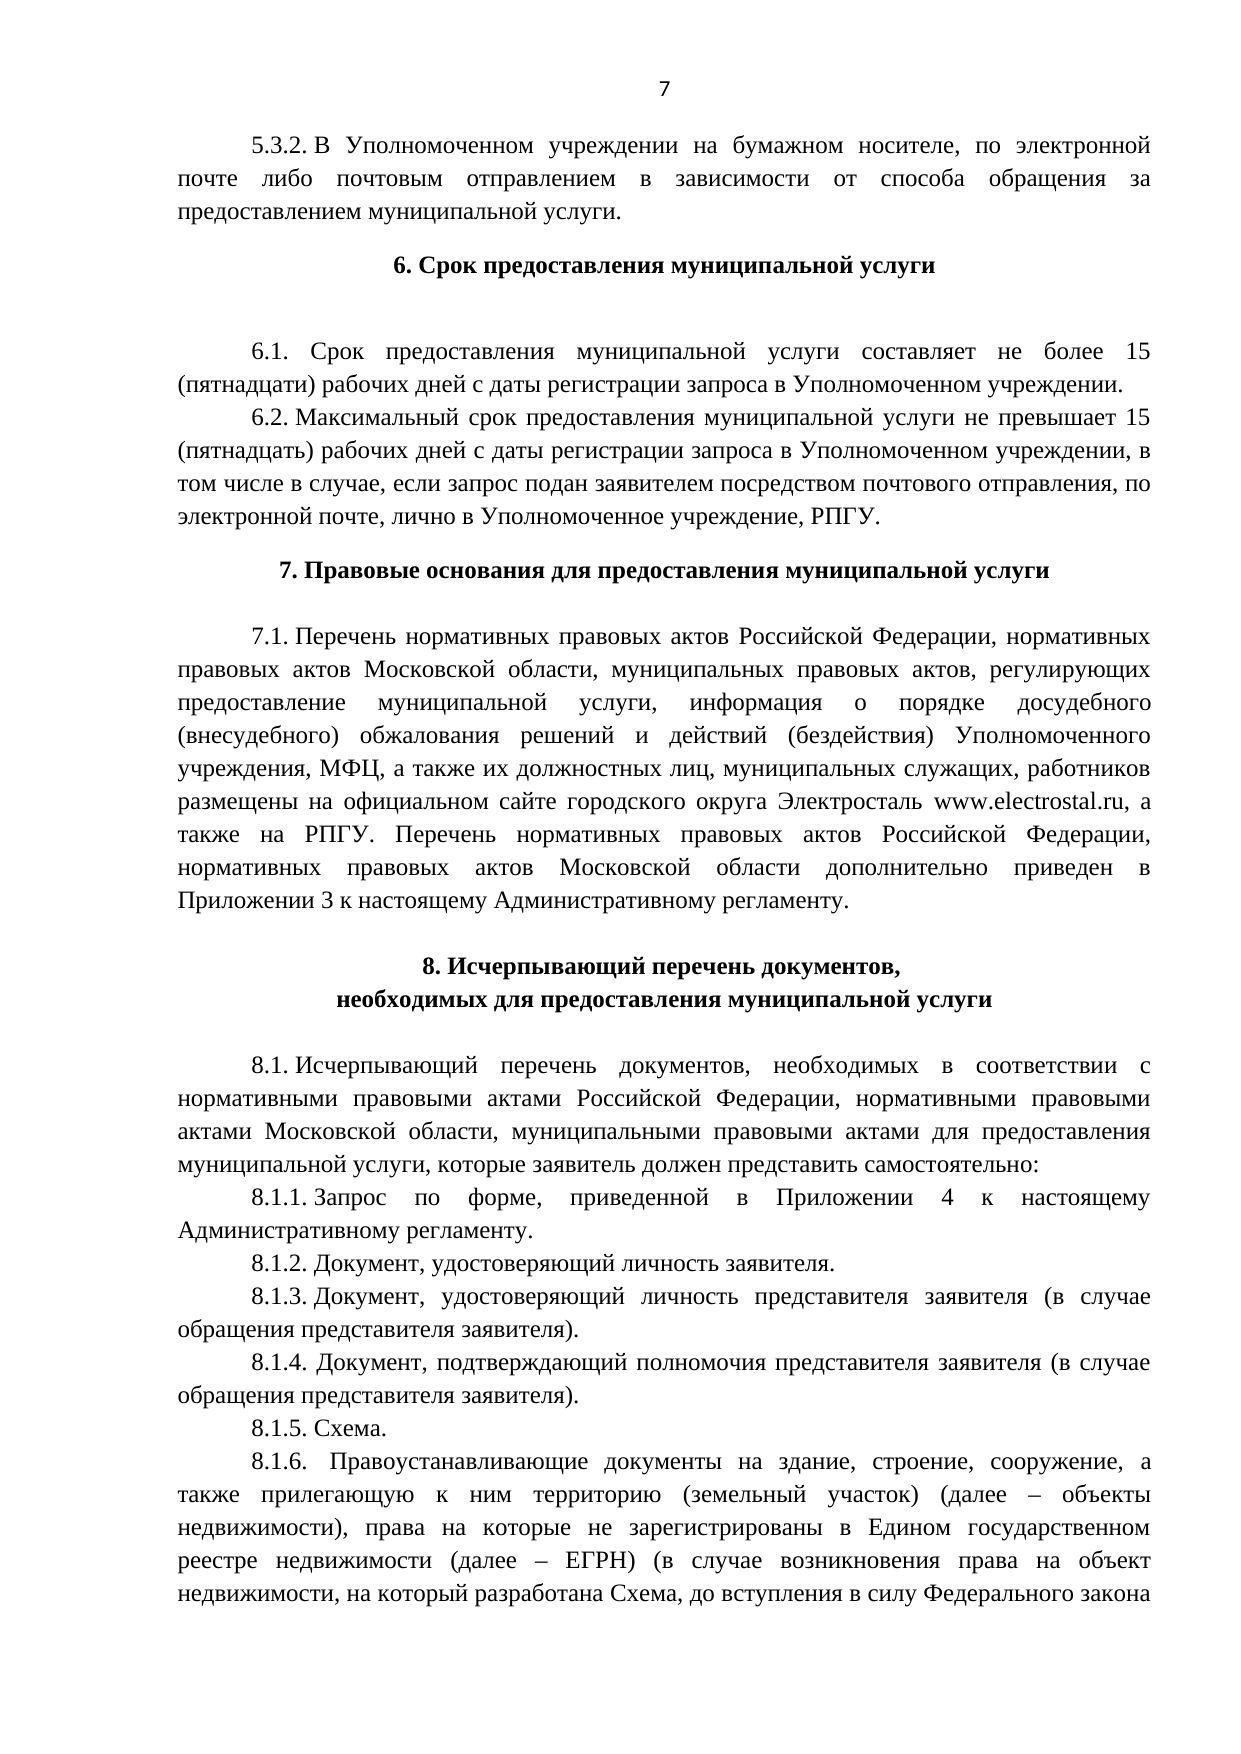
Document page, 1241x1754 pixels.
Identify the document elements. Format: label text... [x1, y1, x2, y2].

text 8.1. Исчерпывающий перечень документов, необходимых в соответствии с нормативными правовыми актами Российской Федерации, нормативными правовыми актами Московской области, муниципальными правовыми актами для предоставления муниципальной услуги, которые заявитель должен представить самостоятельно: [177, 1050, 1152, 1178]
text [177, 1446, 1152, 1607]
text 6.1. Срок предоставления муниципальной услуги составляет не более 15 (пятнадцати) рабочих дней с даты регистрации запроса в Уполномоченном учреждении. [177, 336, 1152, 398]
text 8.1.3. Документ, удостоверяющий личность представителя заявителя (в случае обращения представителя заявителя). [177, 1281, 1152, 1343]
text 8.1.2. Документ, удостоверяющий личность заявителя. [177, 1248, 1152, 1277]
text 6.2. Максимальный срок предоставления муниципальной услуги не превышает 15 (пятнадцать) рабочих дней с даты регистрации запроса в Уполномоченном учреждении, в том числе в случае, если запрос подан заявителем посредством почтового отправления, по электронной почте, лично в Уполномоченное учреждение, РПГУ. [177, 402, 1152, 530]
list 7.1. Перечень нормативных правовых актов Российской Федерации, нормативных правовых актов Московской области, муниципальных правовых актов, регулирующих предоставление муниципальной услуги, информация о порядке досудебного (внесудебного) обжалования решений и действий (бездействия) Уполномоченного учреждения, МФЦ, а также их должностных лиц, муниципальных служащих, работников размещены на официальном сайте городского округа Электросталь www.electrostal.ru, а также на РПГУ. Перечень нормативных правовых актов Российской Федерации, нормативных правовых актов Московской области дополнительно приведен в Приложении 3 к настоящему Административному регламенту. [177, 621, 1152, 914]
subtitle 6. Срок предоставления муниципальной услуги [177, 250, 1152, 278]
text 8.1.1. Запрос по форме, приведенной в Приложении 4 к настоящему Административному регламенту. [177, 1182, 1152, 1244]
text 8.1.4. Документ, подтверждающий полномочия представителя заявителя (в случае обращения представителя заявителя). [177, 1347, 1152, 1409]
subtitle 8. Исчерпывающий перечень документов, необходимых для предоставления муниципальной услуги [177, 951, 1152, 1013]
text 8.1.5. Схема. [177, 1413, 1152, 1442]
list 5.3.2. В Уполномоченном учреждении на бумажном носителе, по электронной почте либо почтовым отправлением в зависимости от способа обращения за предоставлением муниципальной услуги. [177, 130, 1152, 225]
subtitle 7. Правовые основания для предоставления муниципальной услуги [177, 555, 1152, 583]
